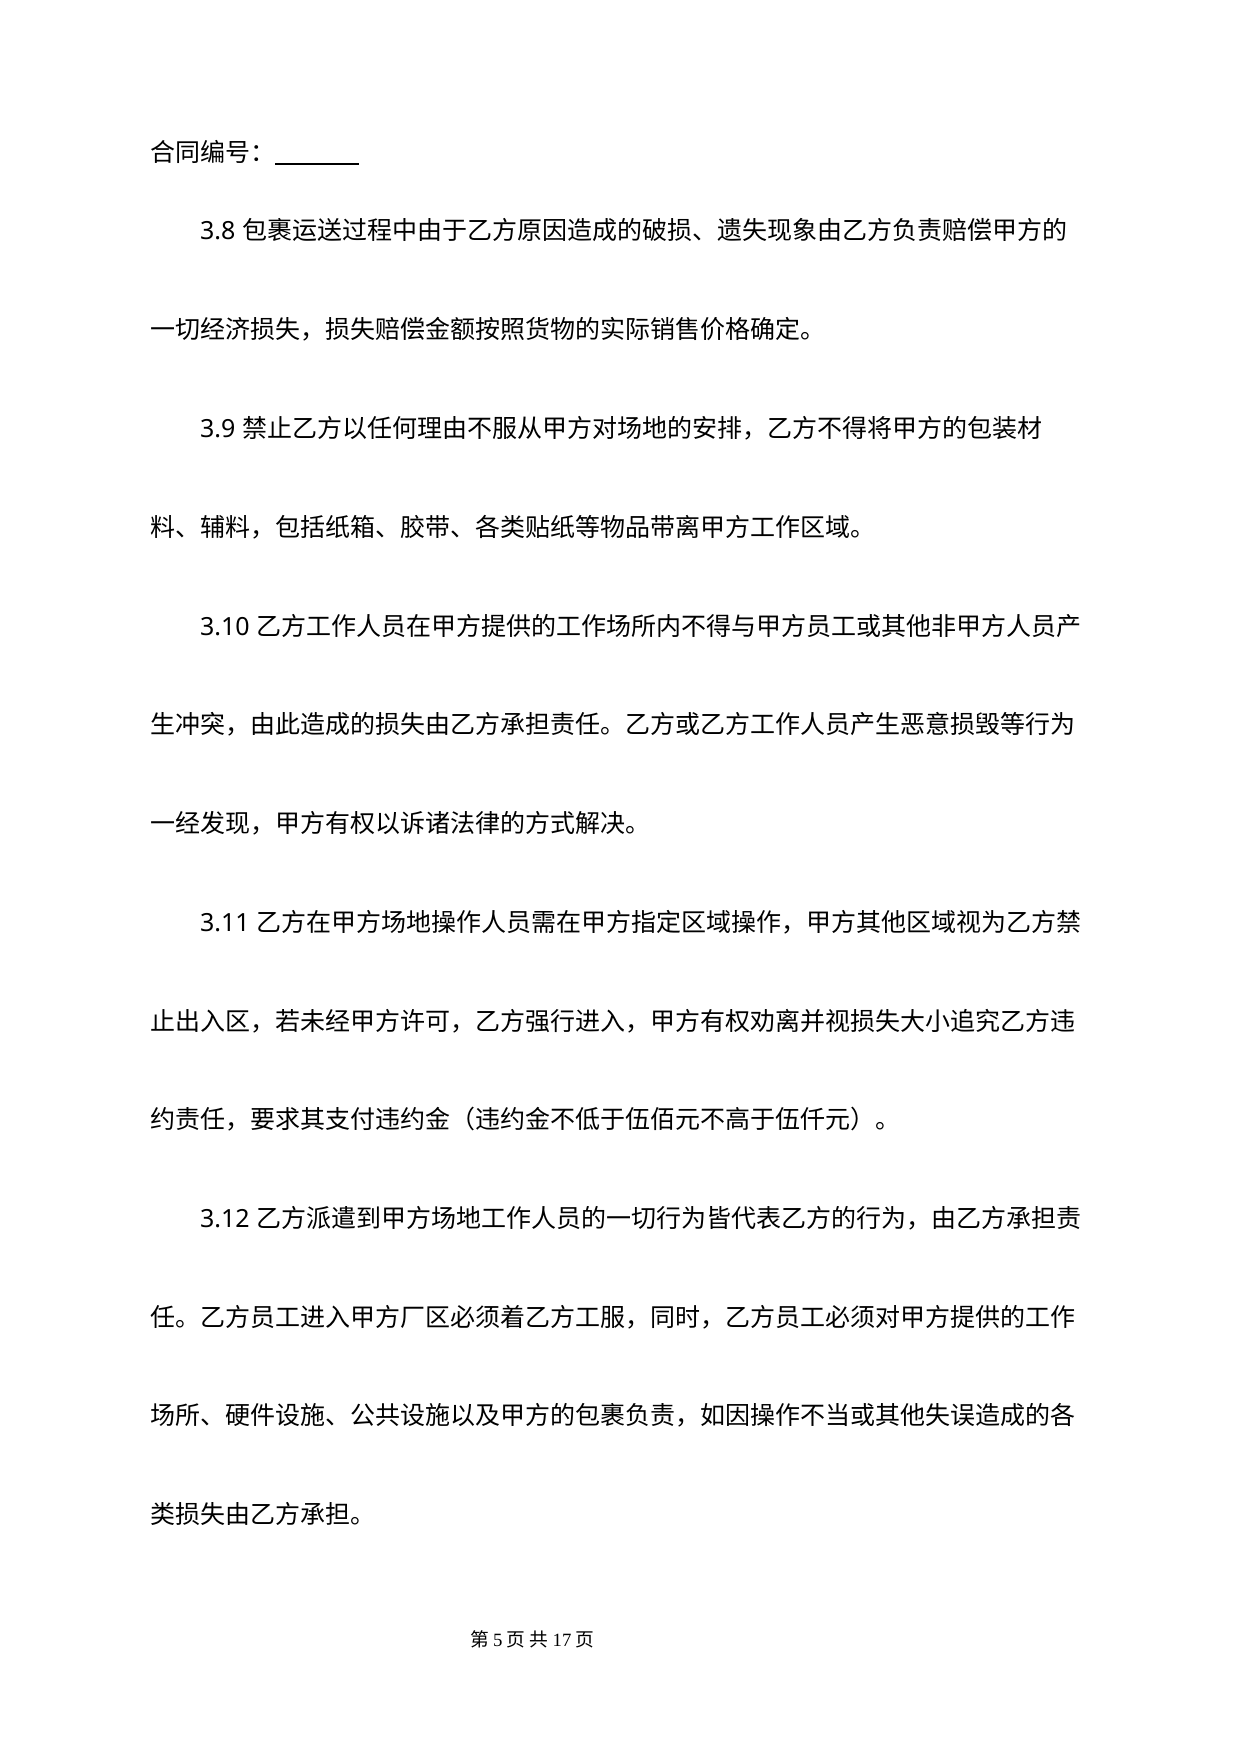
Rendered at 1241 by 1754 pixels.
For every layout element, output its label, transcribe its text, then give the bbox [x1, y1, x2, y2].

text 3.9 禁止乙方以任何理由不服从甲方对场地的安排，乙方不得将甲方的包装材料、辅料，包括纸箱、胶带、各类贴纸等物品带离甲方工作区域。 [150, 394, 1090, 558]
text 3.11 乙方在甲方场地操作人员需在甲方指定区域操作，甲方其他区域视为乙方禁止出入区，若未经甲方许可，乙方强行进入，甲方有权劝离并视损失大小追究乙方违约责任，要求其支付违约金（违约金不低于伍佰元不高于伍仟元）。 [150, 888, 1090, 1150]
text 3.10 乙方工作人员在甲方提供的工作场所内不得与甲方员工或其他非甲方人员产生冲突，由此造成的损失由乙方承担责任。乙方或乙方工作人员产生恶意损毁等行为一经发现，甲方有权以诉诸法律的方式解决。 [150, 592, 1090, 854]
text 3.8 包裹运送过程中由于乙方原因造成的破损、遗失现象由乙方负责赔偿甲方的一切经济损失，损失赔偿金额按照货物的实际销售价格确定。 [150, 196, 1090, 360]
text 3.12 乙方派遣到甲方场地工作人员的一切行为皆代表乙方的行为，由乙方承担责任。乙方员工进入甲方厂区必须着乙方工服，同时，乙方员工必须对甲方提供的工作场所、硬件设施、公共设施以及甲方的包裹负责，如因操作不当或其他失误造成的各类损失由乙方承担。 [150, 1184, 1090, 1545]
